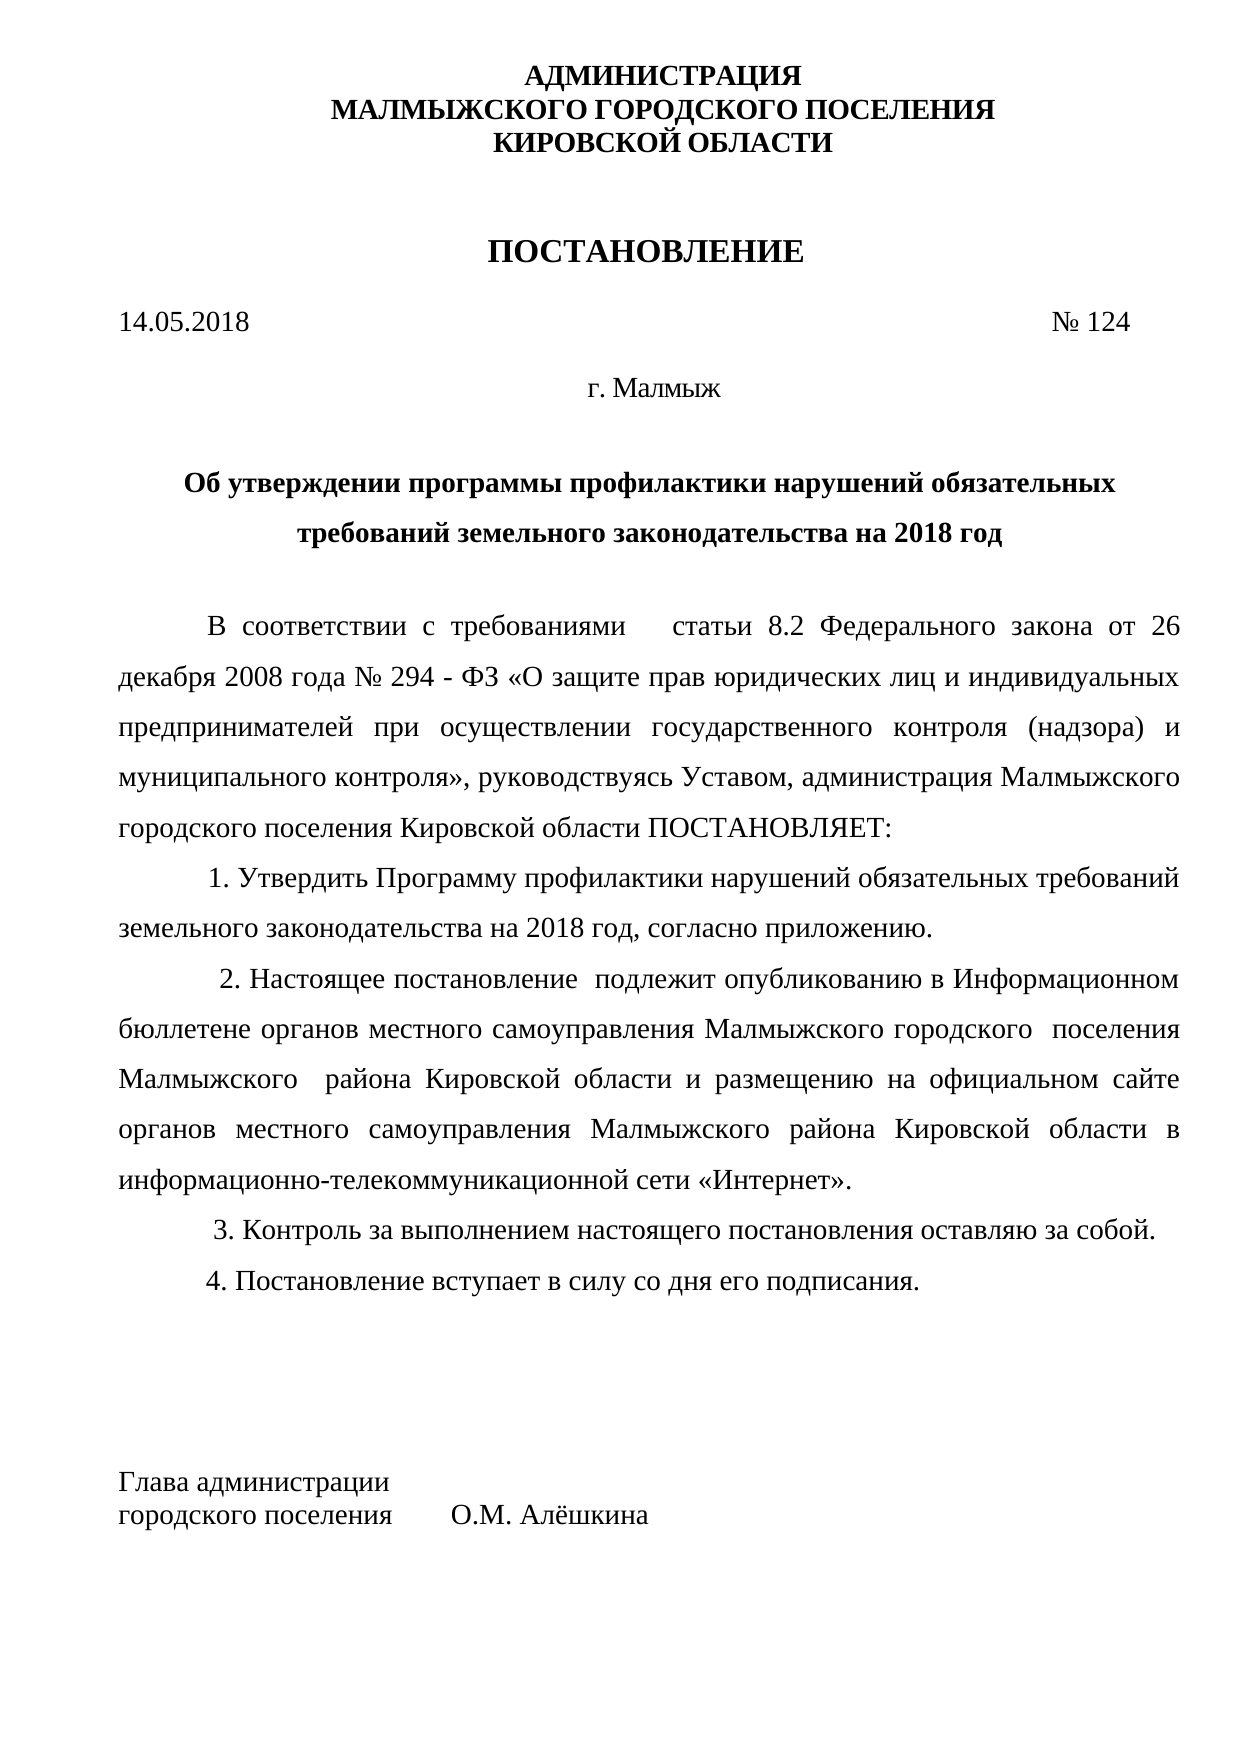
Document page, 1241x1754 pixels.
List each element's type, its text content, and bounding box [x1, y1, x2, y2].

text городского поселения О.М. Алёшкина [118, 1497, 1181, 1531]
text 14.05.2018 № 124 [118, 304, 1181, 337]
text КИРОВСКОЙ ОБЛАСТИ [145, 126, 1181, 160]
text 2. Настоящее постановление подлежит опубликованию в Информационном бюллетене органов местного самоуправления Малмыжского городского поселения Малмыжского района Кировской области и размещению на официальном сайте органов местного самоуправления Малмыжского района Кировской области в информационно-телекоммуникационной сети «Интернет». [118, 961, 1181, 1196]
text 1. Утвердить Программу профилактики нарушений обязательных требований земельного законодательства на 2018 год, согласно приложению. [118, 860, 1181, 944]
text 4. Постановление вступает в силу со дня его подписания. [118, 1263, 1181, 1296]
text 3. Контроль за выполнением настоящего постановления оставляю за собой. [118, 1212, 1181, 1246]
text АДМИНИСТРАЦИЯ [145, 59, 1181, 93]
text г. Малмыж [118, 370, 1191, 403]
text Об утверждении программы профилактики нарушений обязательных требований земельного законодательства на 2018 год [118, 465, 1181, 549]
text ПОСТАНОВЛЕНИЕ [118, 232, 1174, 270]
text В соответствии с требованиями статьи 8.2 Федерального закона от 26 декабря 2008 года № 294 - ФЗ «О защите прав юридических лиц и индивидуальных предпринимателей при осуществлении государственного контроля (надзора) и муниципального контроля», руководствуясь Уставом, администрация Малмыжского городского поселения Кировской области ПОСТАНОВЛЯЕТ: [118, 608, 1181, 843]
text МАЛМЫЖСКОГО ГОРОДСКОГО ПОСЕЛЕНИЯ [145, 93, 1181, 126]
text Глава администрации [118, 1464, 1181, 1497]
